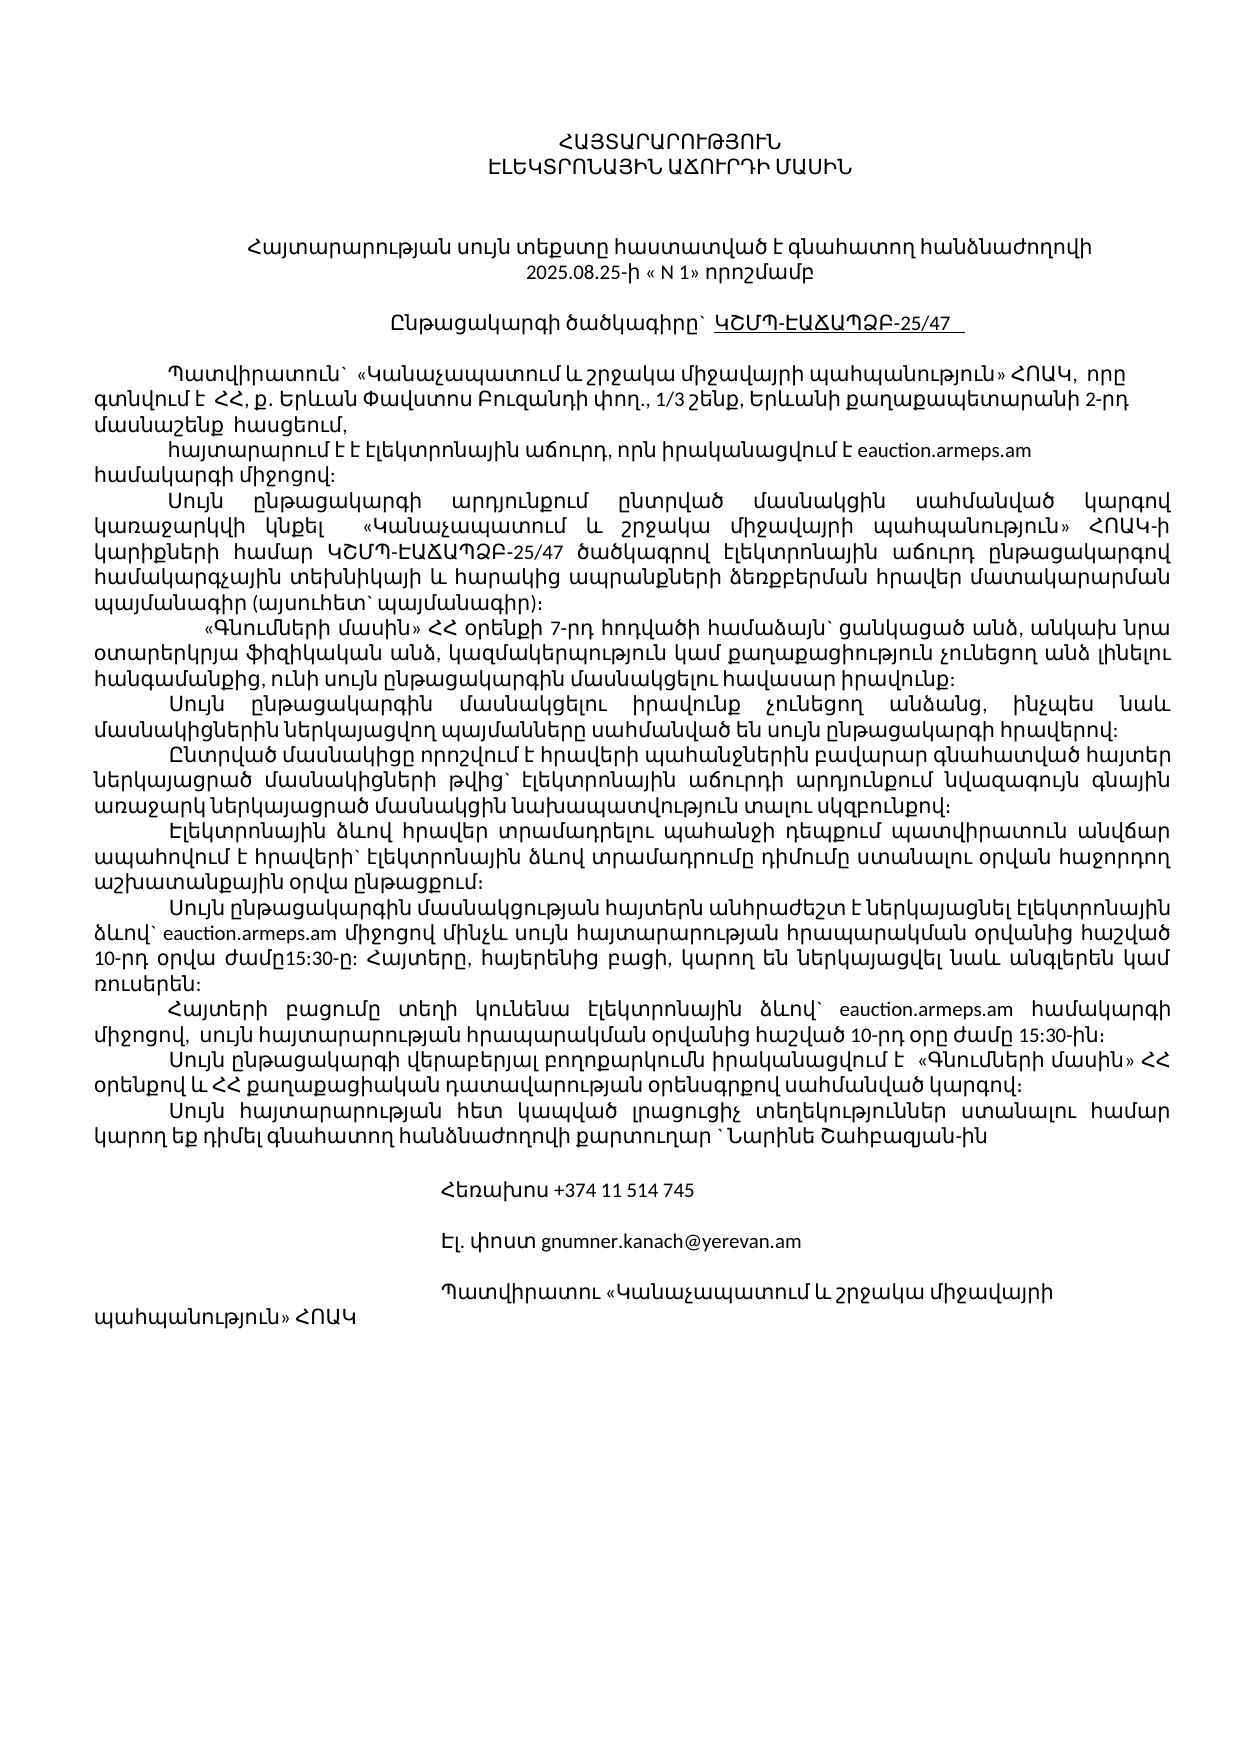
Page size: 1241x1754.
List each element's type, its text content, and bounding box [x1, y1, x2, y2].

text Պատվիրատուն` «Կանաչապատում և շրջակա միջավայրի պահպանություն» ՀՈԱԿ, որը գտնվում է ՀՀ, ք․ Երևան Փավստոս Բուզանդի փող., 1/3 շենք, Երևանի քաղաքապետարանի 2-րդ մասնաշենք հասցեում, [94, 361, 1171, 437]
text Հեռախոս +374 11 514 745 [94, 1177, 1171, 1203]
text Ընտրված մասնակիցը որոշվում է հրավերի պահանջներին բավարար գնահատված հայտեր ներկայացրած մասնակիցների թվից` էլեկտրոնային աճուրդի արդյունքում նվազագույն գնային առաջարկ ներկայացրած մասնակցին նախապատվություն տալու սկզբունքով։ [94, 742, 1171, 818]
text Ընթացակարգի ծածկագիրը` ԿՇՄՊ-ԷԱՃԱՊՁԲ-25/47 [94, 310, 1171, 336]
text ՀԱՅՏԱՐԱՐՈՒԹՅՈՒՆ [94, 129, 1171, 154]
text Էլ. փոստ gnumner.kanach@yerevan.am [94, 1228, 1171, 1253]
text Սույն ընթացակարգի արդյունքում ընտրված մասնակցին սահմանված կարգով կառաջարկվի կնքել «Կանաչապատում և շրջակա միջավայրի պահպանություն» ՀՈԱԿ-ի կարիքների համար ԿՇՄՊ-ԷԱՃԱՊՁԲ-25/47 ծածկագրով էլեկտրոնային աճուրդ ընթացակարգով համակարգչային տեխնիկայի և հարակից ապրանքների ձեռքբերման հրավեր մատակարարման պայմանագիր (այսուհետ` պայմանագիր)։ [94, 488, 1171, 615]
text «Գնումների մասին» ՀՀ օրենքի 7-րդ հոդվածի համաձայն` ցանկացած անձ, անկախ նրա օտարերկրյա ֆիզիկական անձ, կազմակերպություն կամ քաղաքացիություն չունեցող անձ լինելու հանգամանքից, ունի սույն ընթացակարգին մասնակցելու հավասար իրավունք: [94, 615, 1171, 691]
text Սույն ընթացակարգին մասնակցելու իրավունք չունեցող անձանց, ինչպես նաև մասնակիցներին ներկայացվող պայմանները սահմանված են սույն ընթացակարգի հրավերով: [94, 691, 1171, 742]
text Սույն ընթացակարգի վերաբերյալ բողոքարկումն իրականացվում է «Գնումների մասին» ՀՀ օրենքով և ՀՀ քաղաքացիական դատավարության օրենսգրքով սահմանված կարգով։ [94, 1047, 1171, 1098]
text Սույն հայտարարության հետ կապված լրացուցիչ տեղեկություններ ստանալու համար կարող եք դիմել գնահատող հանձնաժողովի քարտուղար ` Նարինե Շահբազյան-ին [94, 1098, 1171, 1149]
text Հայտարարության սույն տեքստը հաստատված է գնահատող հանձնաժողովի [94, 234, 1171, 259]
text Հայտերի բացումը տեղի կունենա էլեկտրոնային ձևով` eauction.armeps.am համակարգի միջոցով, սույն հայտարարության հրապարակման օրվանից հաշված 10-րդ օրը ժամը 15:30-ին։ [94, 996, 1171, 1047]
text Սույն ընթացակարգին մասնակցության հայտերն անհրաժեշտ է ներկայացնել էլեկտրոնային ձևով` eauction.armeps.am միջոցով մինչև սույն հայտարարության հրապարակման օրվանից հաշված 10-րդ օրվա ժամը15:30-ը: Հայտերը, հայերենից բացի, կարող են ներկայացվել նաև անգլերեն կամ ռուսերեն: [94, 895, 1171, 996]
text Պատվիրատու «Կանաչապատում և շրջակա միջավայրի պահպանություն» ՀՈԱԿ [94, 1279, 1171, 1330]
text 2025.08.25 -ի « N 1» որոշմամբ [94, 259, 1171, 285]
text Էլեկտրոնային ձևով հրավեր տրամադրելու պահանջի դեպքում պատվիրատուն անվճար ապահովում է հրավերի` էլեկտրոնային ձևով տրամադրումը դիմումը ստանալու օրվան հաջորդող աշխատանքային օրվա ընթացքում։ [94, 818, 1171, 895]
text ԷԼԵԿՏՐՈՆԱՅԻՆ ԱՃՈՒՐԴԻ ՄԱՍԻՆ [94, 154, 1171, 180]
text հայտարարում է է էլեկտրոնային աճուրդ, որն իրականացվում է eauction.armeps.am համակարգի միջոցով: [94, 437, 1171, 488]
